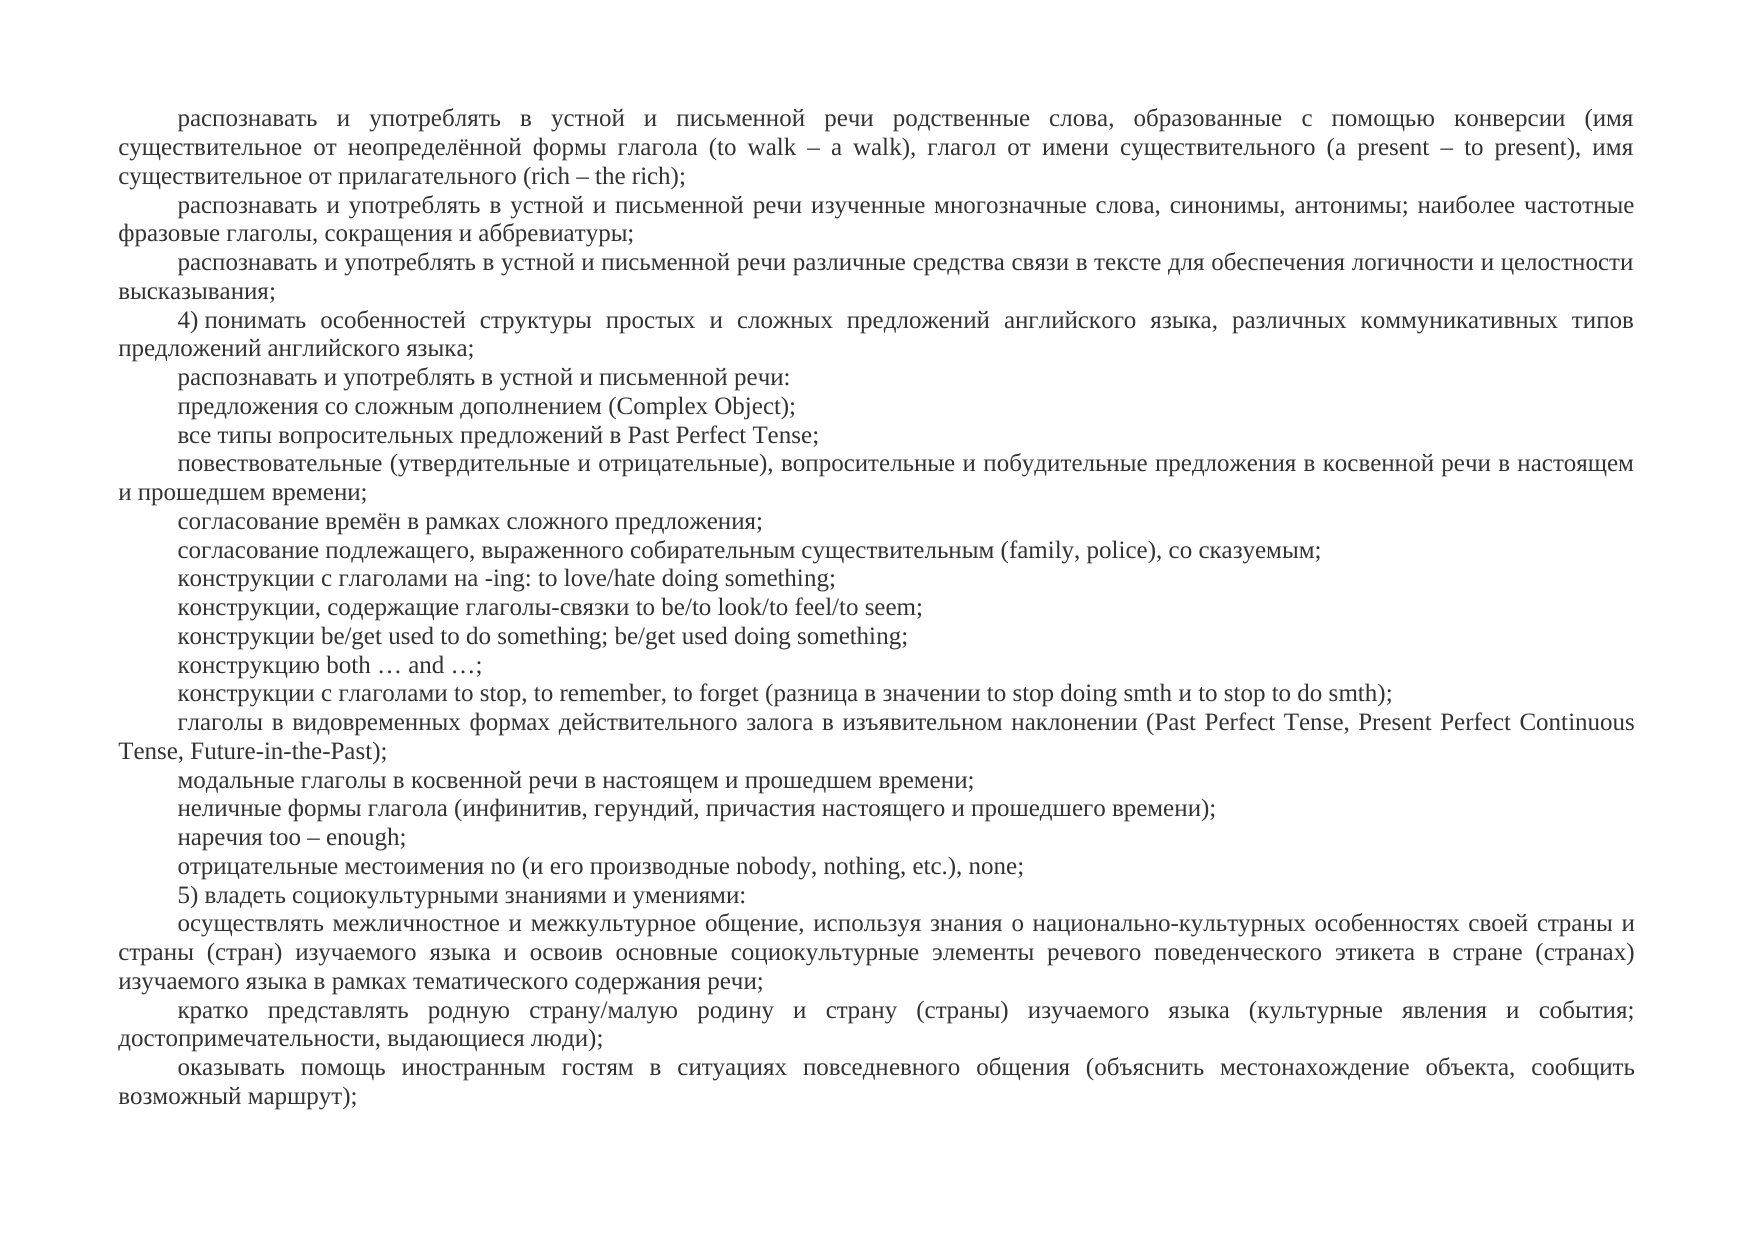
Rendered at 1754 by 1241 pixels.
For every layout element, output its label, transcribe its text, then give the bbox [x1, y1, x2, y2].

text модальные глаголы в косвенной речи в настоящем и прошедшем времени; [118, 765, 1636, 793]
text 5) владеть социокультурными знаниями и умениями: [118, 880, 1636, 908]
text осуществлять межличностное и межкультурное общение, используя знания о национально-культурных особенностях своей страны и страны (стран) изучаемого языка и освоив основные социокультурные элементы речевого поведенческого этикета в стране (странах) изучаемого языка в рамках тематического содержания речи; [118, 908, 1636, 995]
text кратко представлять родную страну/малую родину и страну (страны) изучаемого языка (культурные явления и события; достопримечательности, выдающиеся люди); [118, 995, 1636, 1052]
text распознавать и употреблять в устной и письменной речи изученные многозначные слова, синонимы, антонимы; наиболее частотные фразовые глаголы, сокращения и аббревиатуры; [118, 190, 1636, 247]
text предложения со сложным дополнением (Complex Object); [118, 391, 1636, 420]
text отрицательные местоимения no (и его производные nobody, nothing, etc.), none; [118, 851, 1636, 880]
text повествовательные (утвердительные и отрицательные), вопросительные и побудительные предложения в косвенной речи в настоящем и прошедшем времени; [118, 448, 1636, 506]
text конструкцию both … and …; [118, 650, 1636, 678]
text глаголы в видовременных формах действительного залога в изъявительном наклонении (Past Perfect Tense, Present Perfect Continuous Tense, Future-in-the-Past); [118, 707, 1636, 765]
text согласование времён в рамках сложного предложения; [118, 506, 1636, 535]
text согласование подлежащего, выраженного собирательным существительным (family, police), со сказуемым; [118, 535, 1636, 563]
text конструкции be/get used to do something; be/get used doing something; [118, 621, 1636, 650]
text неличные формы глагола (инфинитив, герундий, причастия настоящего и прошедшего времени); [118, 793, 1636, 822]
text все типы вопросительных предложений в Past Perfect Tense; [118, 420, 1636, 448]
text оказывать помощь иностранным гостям в ситуациях повседневного общения (объяснить местонахождение объекта, сообщить возможный маршрут); [118, 1052, 1636, 1110]
text распознавать и употреблять в устной и письменной речи: [118, 362, 1636, 391]
text 4) понимать особенностей структуры простых и сложных предложений английского языка, различных коммуникативных типов предложений английского языка; [118, 305, 1636, 362]
text распознавать и употреблять в устной и письменной речи родственные слова, образованные с помощью конверсии (имя существительное от неопределённой формы глагола (to walk – a walk), глагол от имени существительного (a present – to present), имя существительное от прилагательного (rich – the rich); [118, 103, 1636, 190]
text конструкции, содержащие глаголы-связки to be/to look/to feel/to seem; [118, 592, 1636, 621]
text наречия too – enough; [118, 822, 1636, 851]
text конструкции с глаголами на -ing: to love/hate doing something; [118, 563, 1636, 592]
text конструкции c глаголами to stop, to remember, to forget (разница в значении to stop doing smth и to stop to do smth); [118, 678, 1636, 707]
text распознавать и употреблять в устной и письменной речи различные средства связи в тексте для обеспечения логичности и целостности высказывания; [118, 247, 1636, 305]
